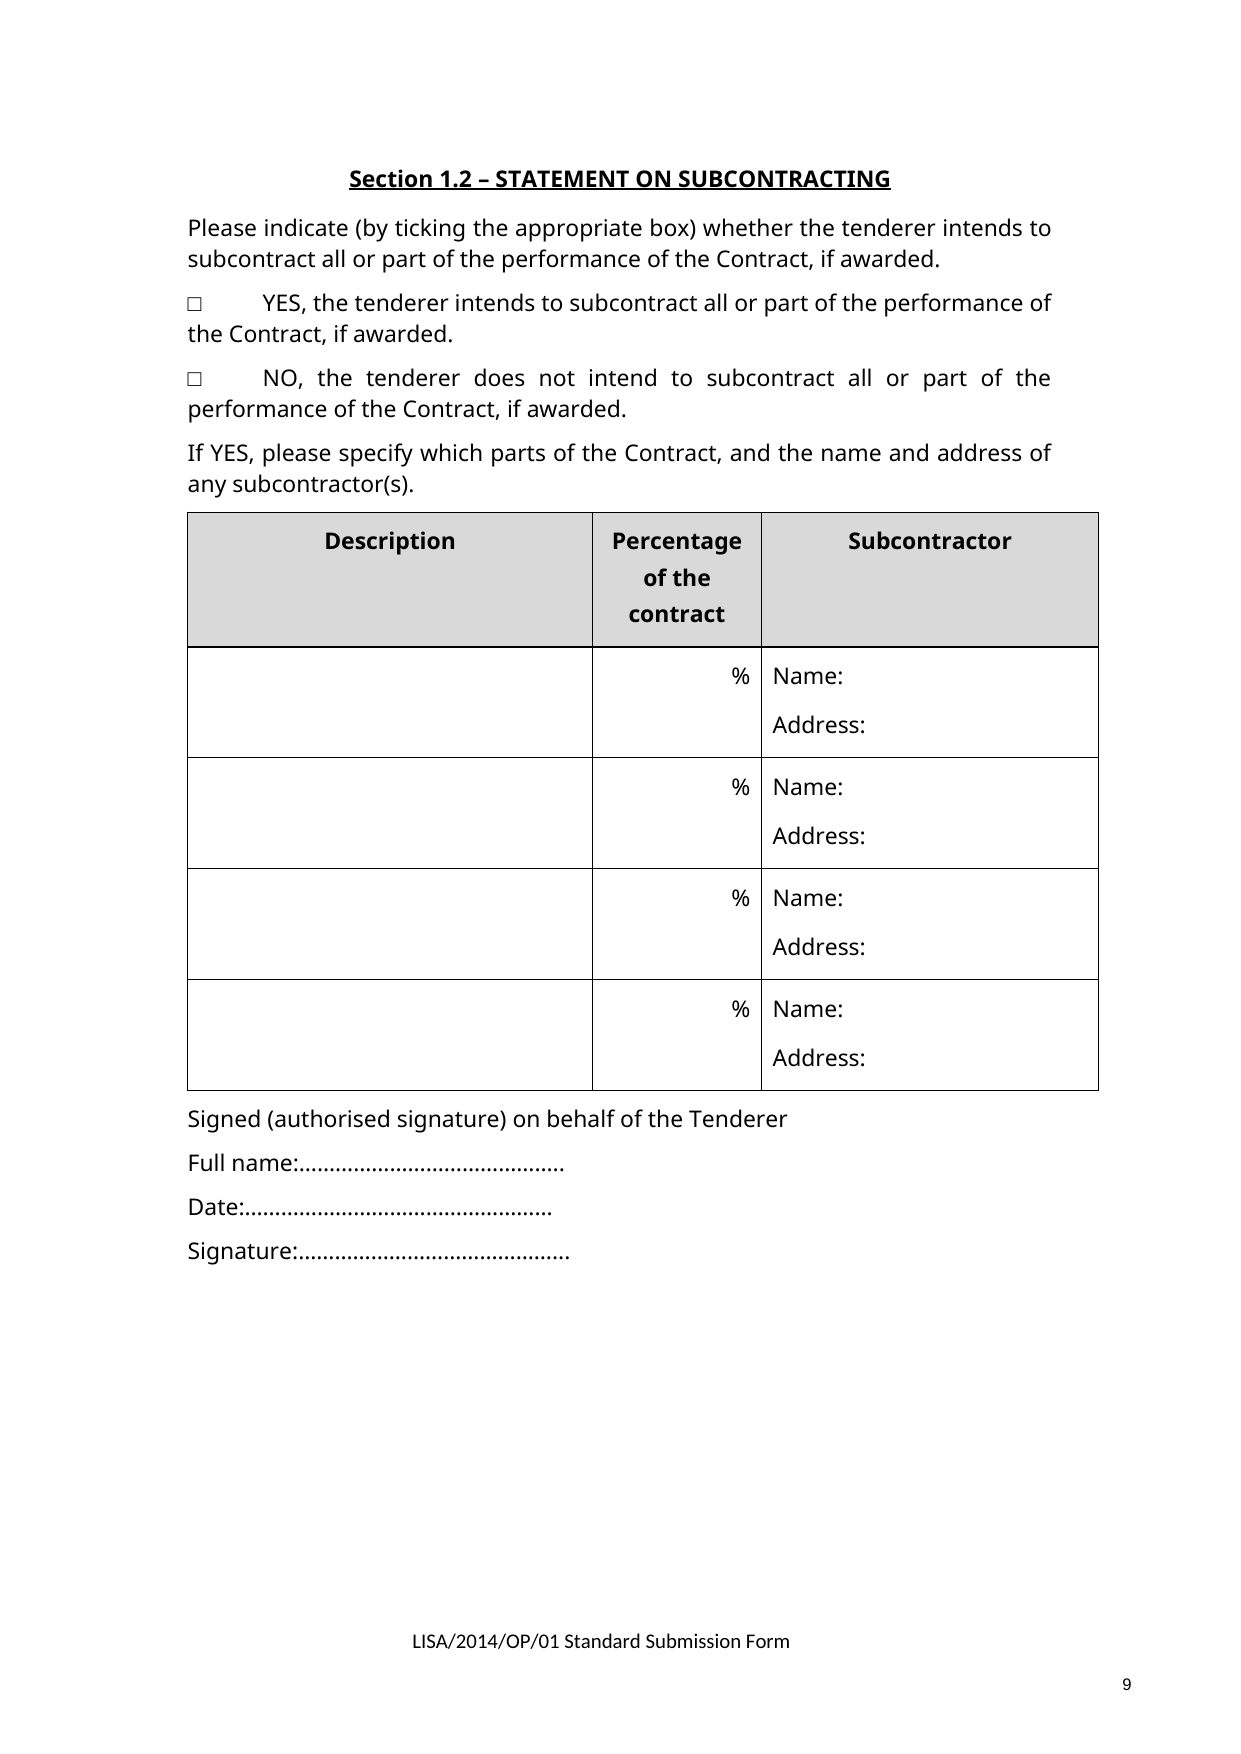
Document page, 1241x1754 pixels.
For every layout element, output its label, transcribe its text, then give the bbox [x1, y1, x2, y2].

table_cell [188, 980, 592, 1090]
subtitle Section 1.2 – STATEMENT ON SUBCONTRACTING [187, 162, 1053, 194]
text □ YES, the tenderer intends to subcontract all or part of the performance of the Contract, if awarded. [187, 287, 1053, 349]
table_cell % [593, 869, 761, 979]
table_cell Name: Address: [762, 980, 1098, 1090]
table_cell % [593, 980, 761, 1090]
table_cell [188, 869, 592, 979]
text Date:…………………………………………… [187, 1191, 1053, 1222]
table_header Description [188, 513, 592, 646]
text Please indicate (by ticking the appropriate box) whether the tenderer intends to subcontract all or part of the performance of the Contract, if awarded. [187, 212, 1053, 274]
text Full name:…………………………………….. [187, 1147, 1053, 1178]
table_header Percentage of the contract [593, 513, 761, 646]
table_header Subcontractor [762, 513, 1098, 646]
table_cell Name: Address: [762, 869, 1098, 979]
table_cell % [593, 758, 761, 868]
text If YES, please specify which parts of the Contract, and the name and address of any subcontractor(s). [187, 437, 1053, 499]
text □ NO, the tenderer does not intend to subcontract all or part of the performance of the Contract, if awarded. [187, 362, 1053, 424]
table_cell [188, 648, 592, 757]
text Signed (authorised signature) on behalf of the Tenderer [187, 1103, 1053, 1134]
table_cell [188, 758, 592, 868]
table_cell Name: Address: [762, 648, 1098, 757]
table_cell % [593, 648, 761, 757]
table_cell Name: Address: [762, 758, 1098, 868]
text Signature:……………………………………... [187, 1234, 1053, 1266]
